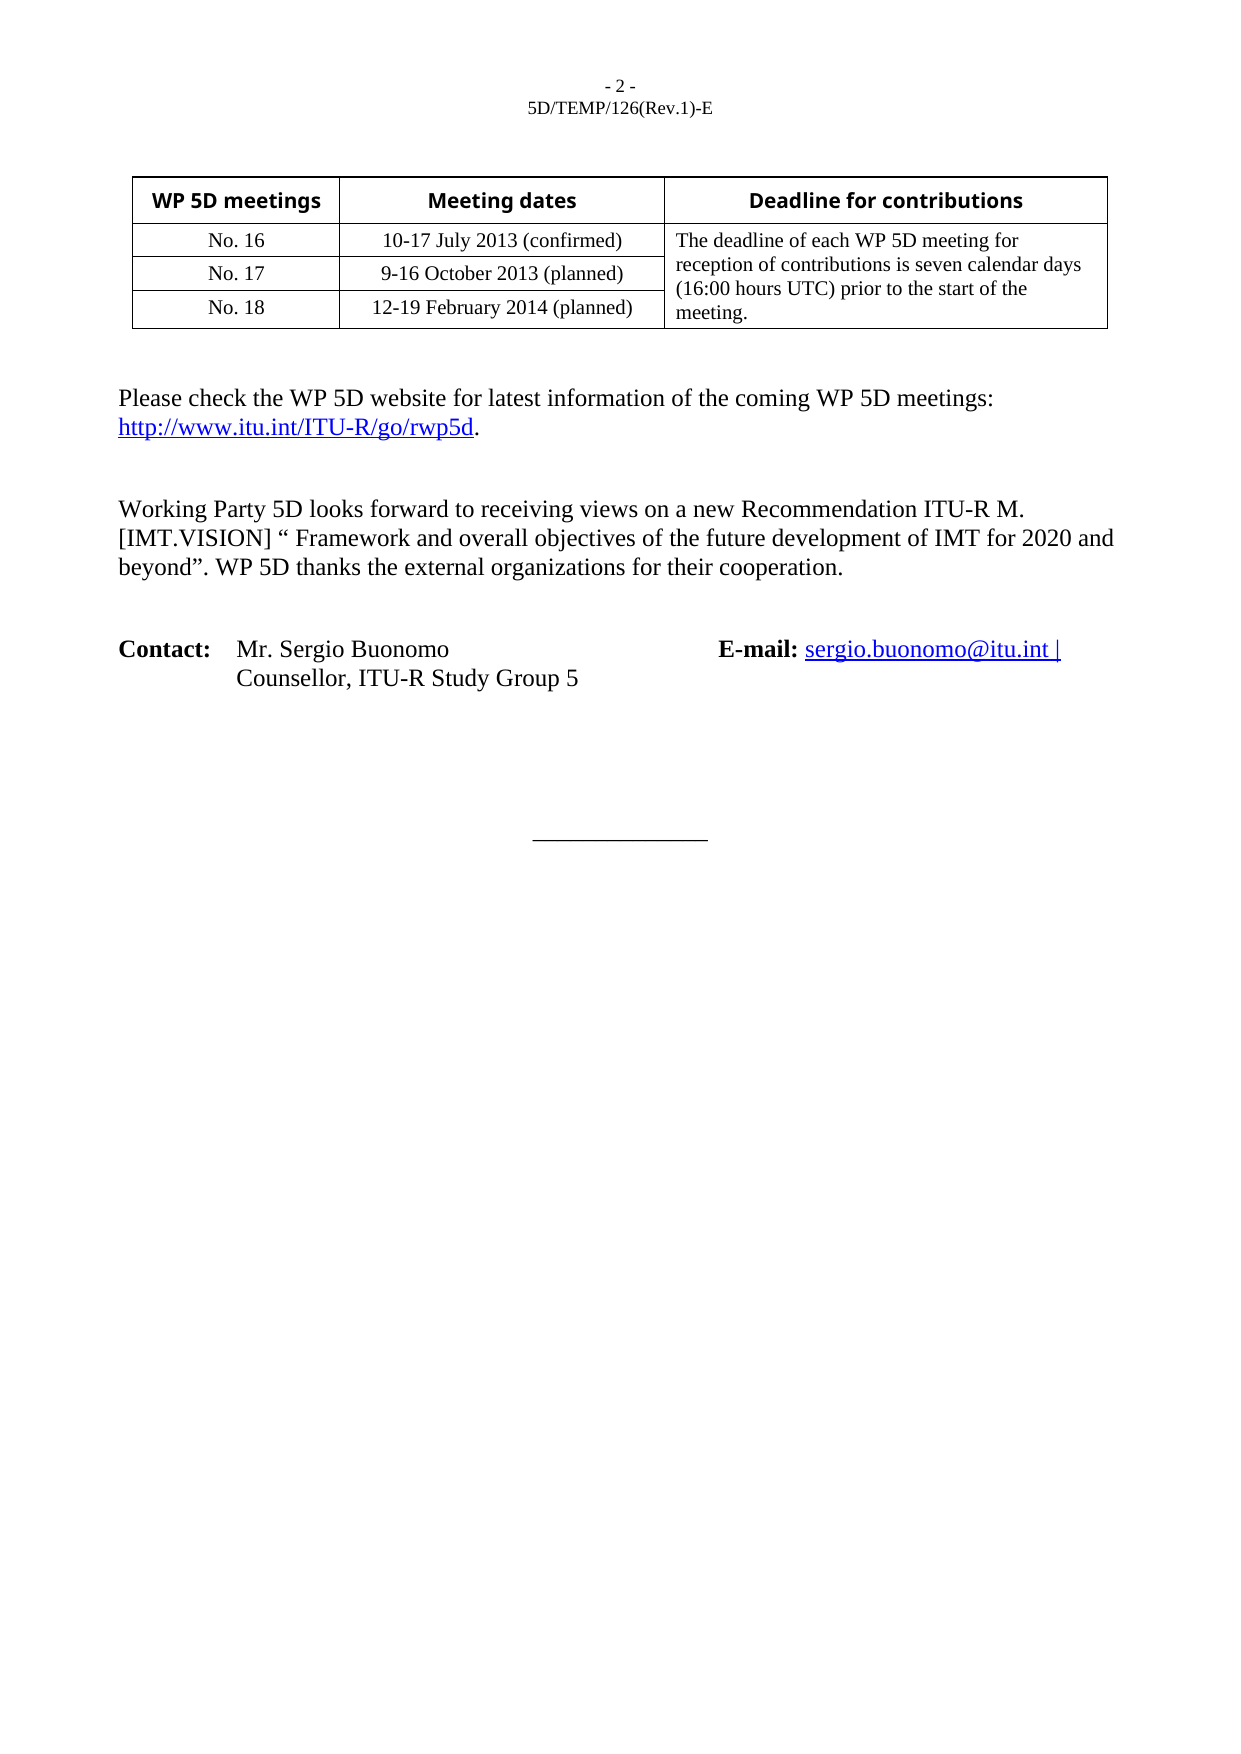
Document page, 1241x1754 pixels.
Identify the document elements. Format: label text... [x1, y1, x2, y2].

table_cell No. 18 [133, 291, 339, 328]
table_cell No. 16 [133, 224, 339, 256]
table_cell 10-17 July 2013 (confirmed) [340, 224, 664, 256]
text Contact: Mr. Sergio Buonomo E-mail: sergio.buonomo@itu.int | Counsellor, ITU-R Study Group 5 [118, 634, 1122, 692]
text Please check the WP 5D website for latest information of the coming WP 5D meetings: http://www.itu.int/ITU-R/go/rwp5d. [118, 383, 1122, 441]
table_cell No. 17 [133, 257, 339, 289]
table_cell The deadline of each WP 5D meeting for reception of contributions is seven calendar days (16:00 hours UTC) prior to the start of the meeting. [665, 224, 1107, 328]
text ______________ [118, 816, 1122, 844]
table_header Deadline for contributions [665, 178, 1107, 223]
table_cell 12-19 February 2014 (planned) [340, 291, 664, 328]
table_header Meeting dates [340, 178, 664, 223]
table_header WP 5D meetings [133, 178, 339, 223]
text Working Party 5D looks forward to receiving views on a new Recommendation ITU-R M.[IMT.VISION] “ Framework and overall objectives of the future development of IMT for 2020 and beyond”. WP 5D thanks the external organizations for their cooperation. [118, 494, 1122, 581]
table_cell 9-16 October 2013 (planned) [340, 257, 664, 289]
